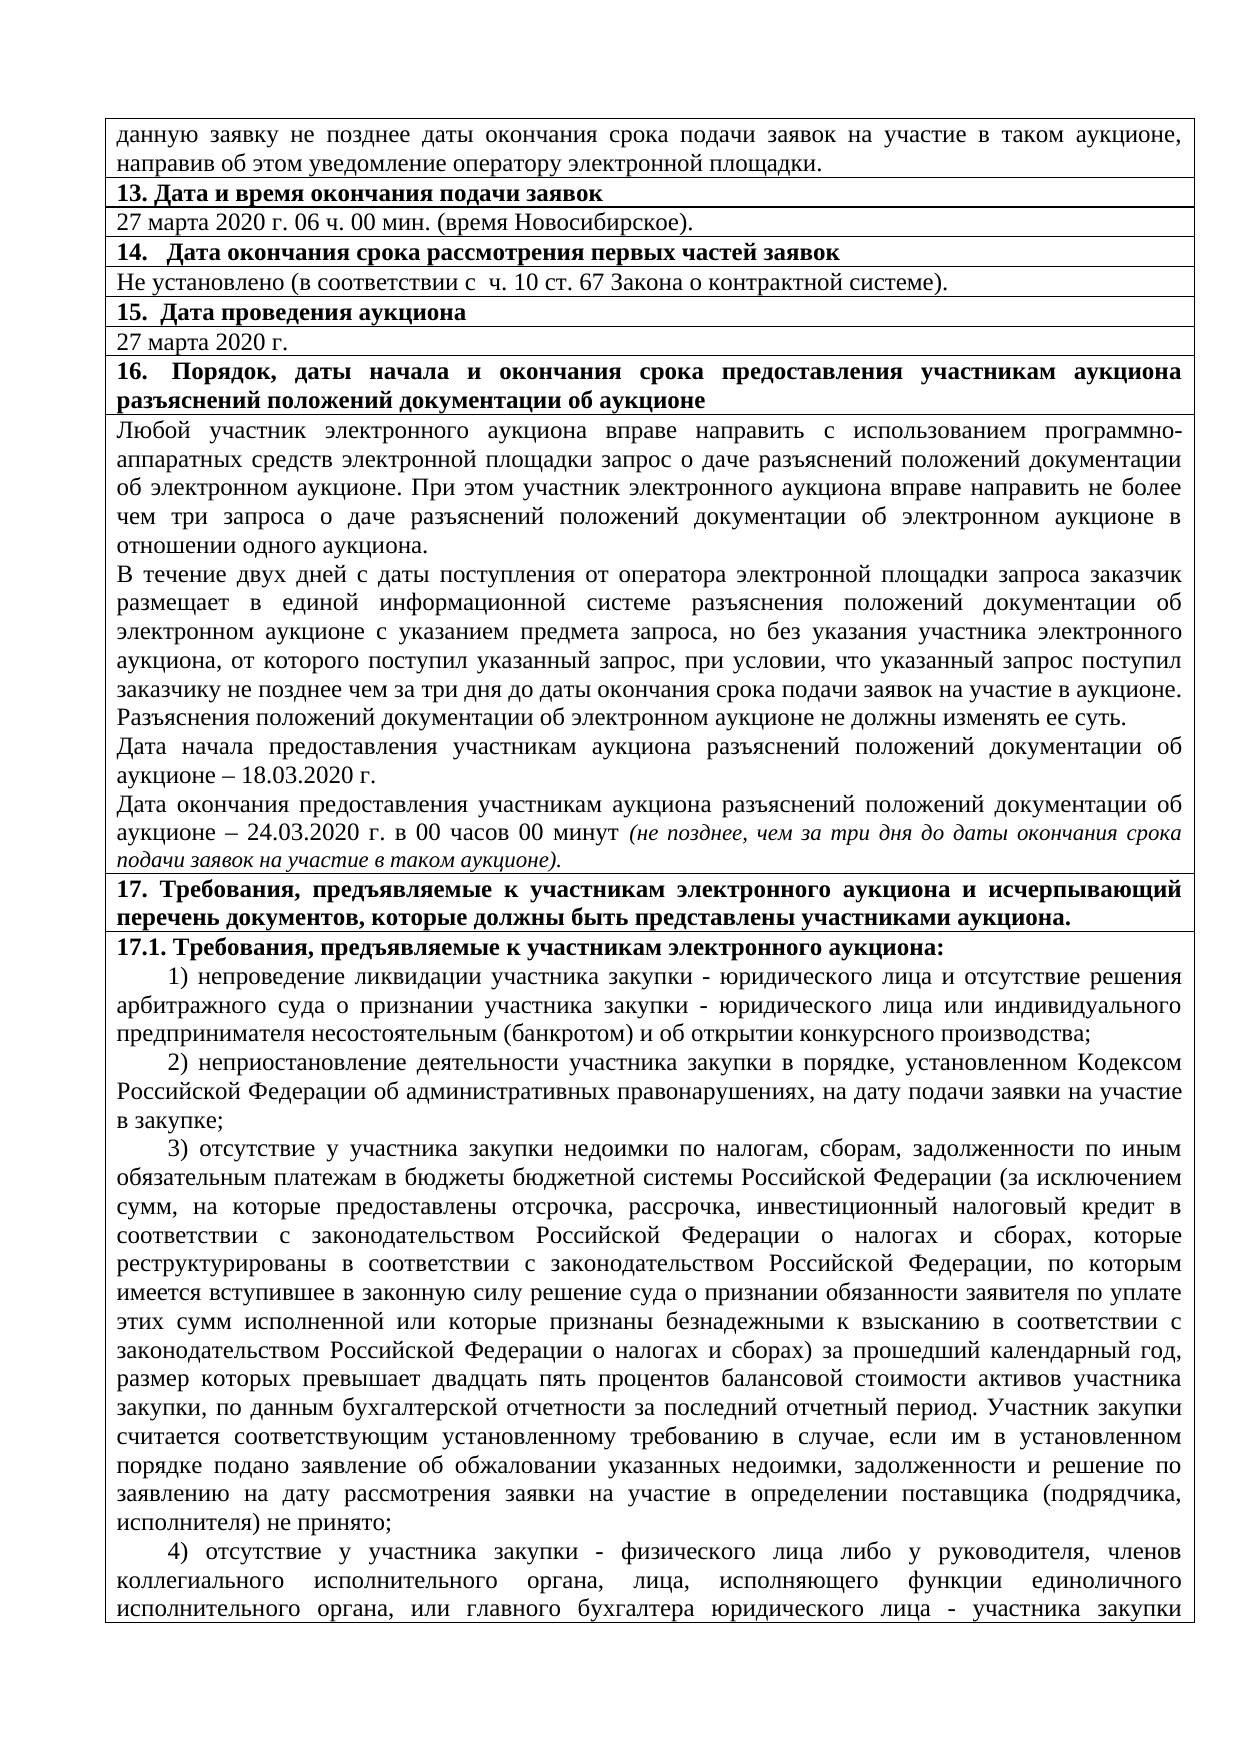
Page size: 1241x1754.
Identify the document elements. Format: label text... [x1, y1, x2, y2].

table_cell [106, 119, 1194, 177]
table_cell 27 марта 2020 г. [106, 327, 1194, 355]
table_cell Любой участник электронного аукциона вправе направить с использованием программно-аппаратных средств электронной площадки запрос о даче разъяснений положений документации об электронном аукционе. При этом участник электронного аукциона вправе направить не более чем три запроса о даче разъяснений положений документации об электронном аукционе в отношении одного аукциона. В течение двух дней с даты поступления от оператора электронной площадки запроса заказчик размещает в единой информационной системе разъяснения положений документации об электронном аукционе с указанием предмета запроса, но без указания участника электронного аукциона, от которого поступил указанный запрос, при условии, что указанный запрос поступил заказчику не позднее чем за три дня до даты окончания срока подачи заявок на участие в аукционе. Разъяснения положений документации об электронном аукционе не должны изменять ее суть. Дата начала предоставления участникам аукциона разъяснений положений документации об аукционе – 18.03.2020 г. Дата окончания предоставления участникам аукциона разъяснений положений документации об аукционе – 24.03.2020 г. в 00 часов 00 минут (не позднее, чем за три дня до даты окончания срока подачи заявок на участие в таком аукционе). [106, 415, 1194, 873]
table_cell Не установлено (в соответствии с ч. 10 ст. 67 Закона о контрактной системе). [106, 267, 1194, 296]
table_cell 16. Порядок, даты начала и окончания срока предоставления участникам аукциона разъяснений положений документации об аукционе [106, 356, 1194, 414]
table_cell 13. Дата и время окончания подачи заявок [106, 178, 1194, 206]
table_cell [106, 932, 1194, 1622]
table_cell 17. Требования, предъявляемые к участникам электронного аукциона и исчерпывающий перечень документов, которые должны быть представлены участниками аукциона. [106, 874, 1194, 931]
table_cell 15. Дата проведения аукциона [106, 297, 1194, 326]
table_cell 14. Дата окончания срока рассмотрения первых частей заявок [106, 237, 1194, 266]
table_cell 27 марта 2020 г. 06 ч. 00 мин. (время Новосибирское). [106, 208, 1194, 236]
